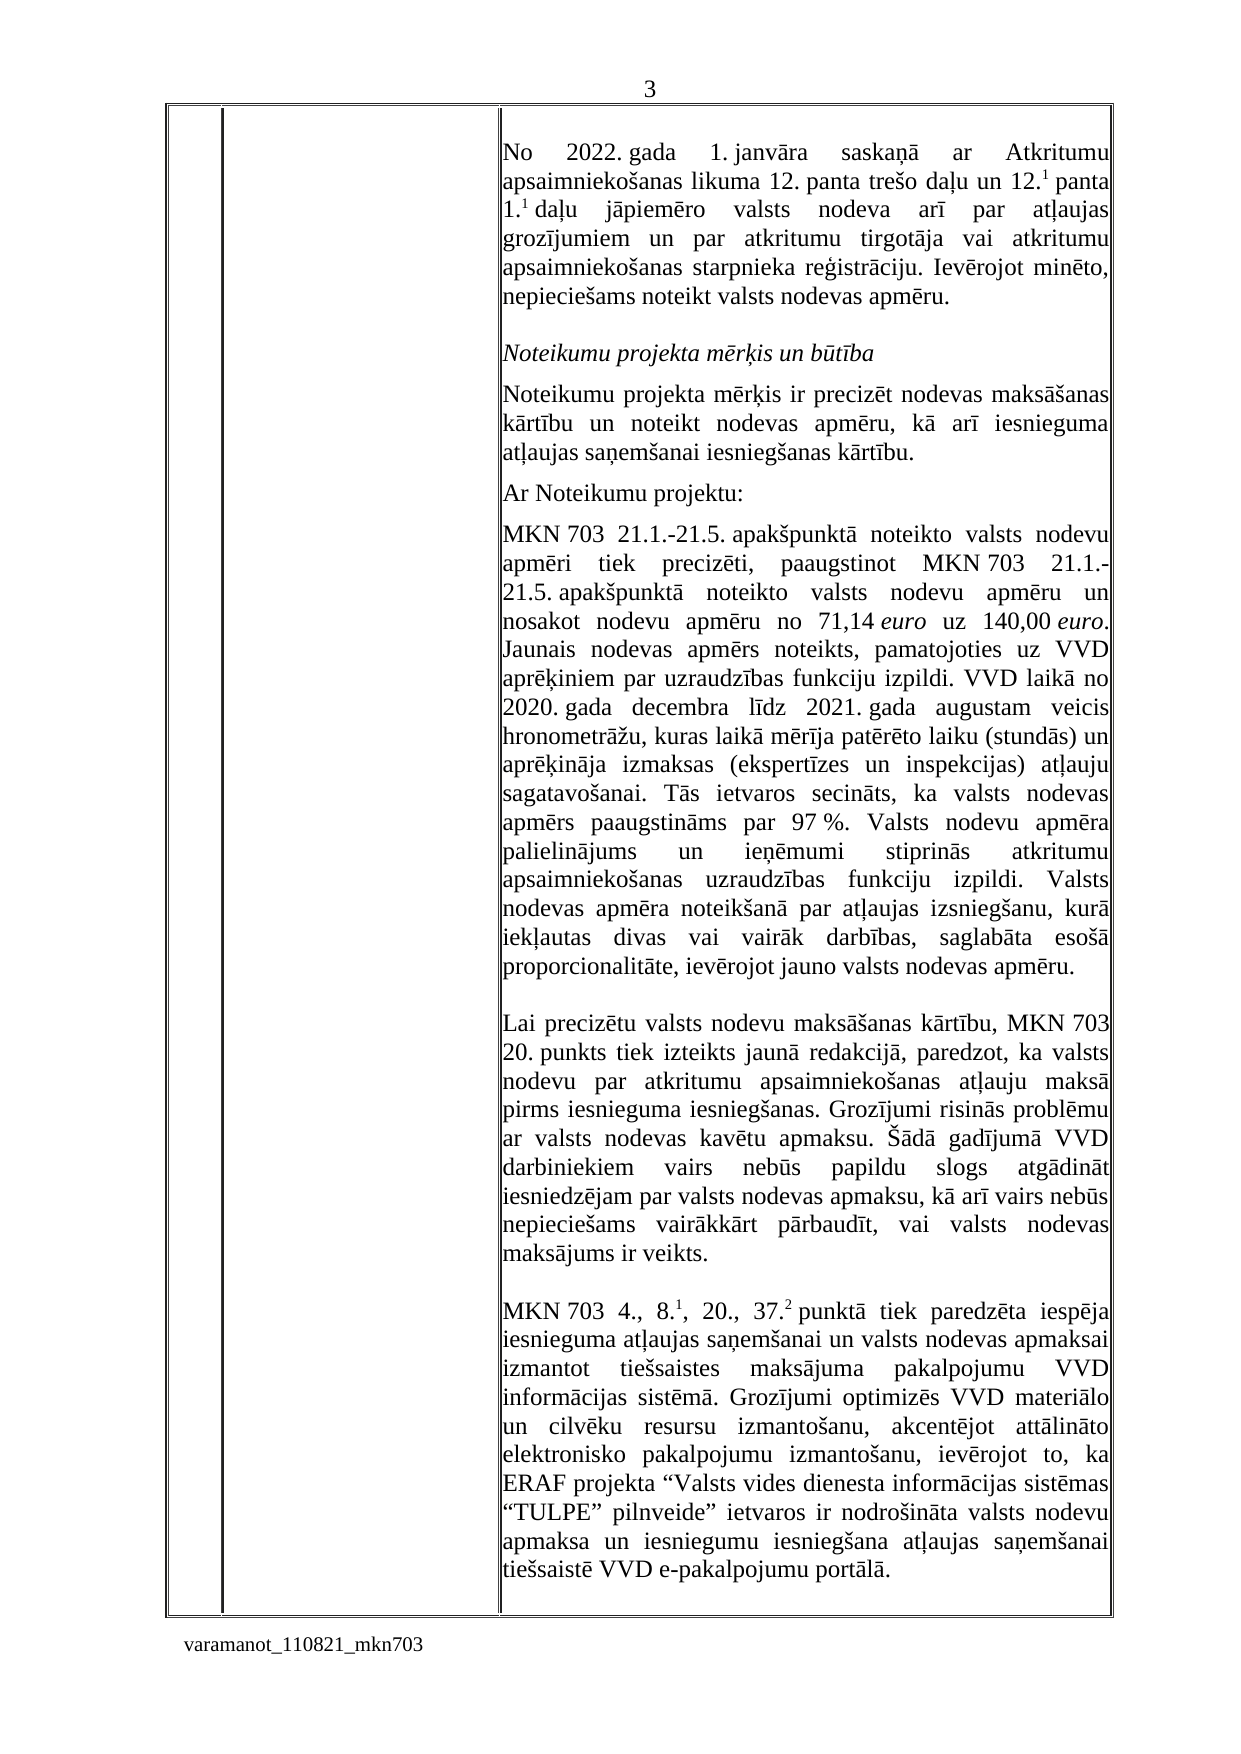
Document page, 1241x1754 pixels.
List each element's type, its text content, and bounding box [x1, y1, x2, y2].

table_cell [222, 104, 500, 1614]
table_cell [500, 106, 1110, 1614]
table_cell 2. [169, 104, 222, 1614]
